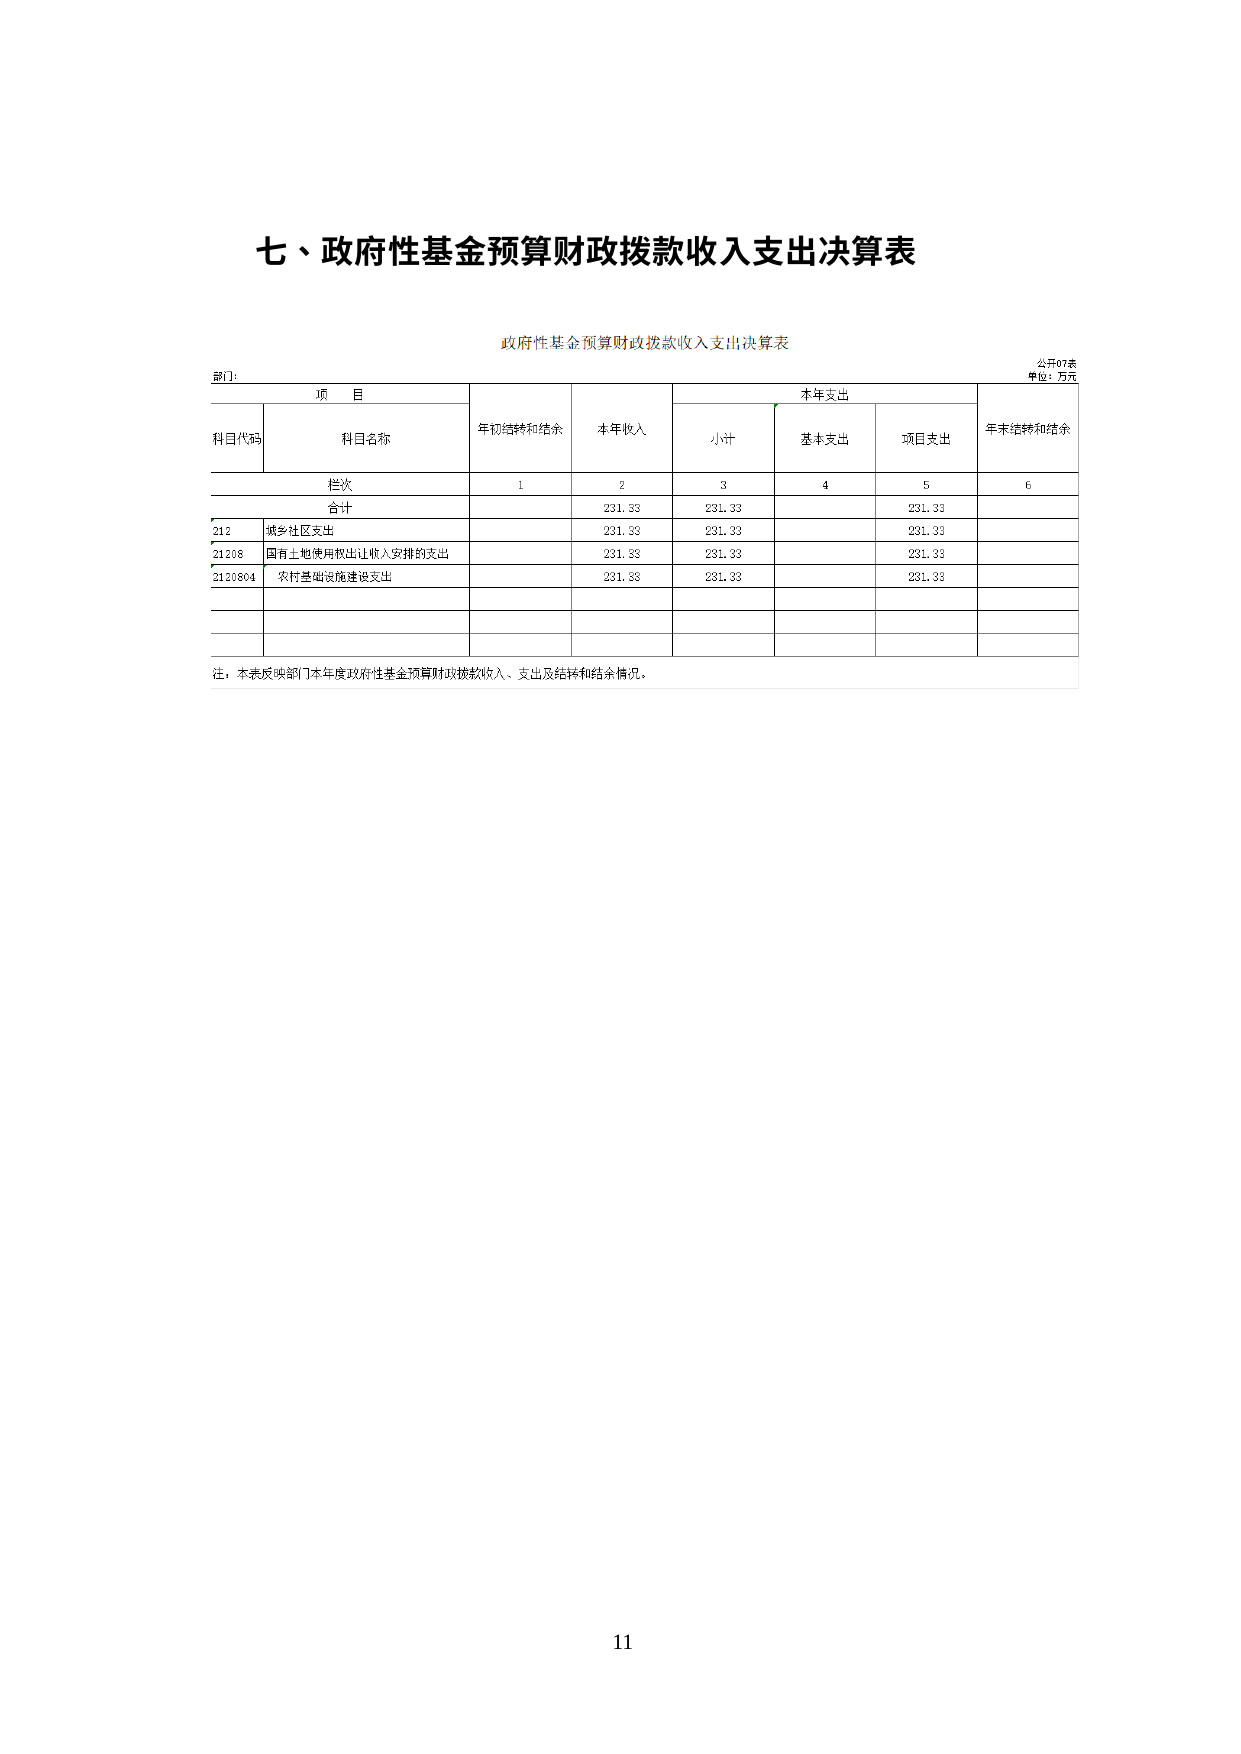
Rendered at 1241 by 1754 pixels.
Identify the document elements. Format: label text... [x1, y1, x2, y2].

picture [211, 326, 1079, 689]
text 七、政府性基金预算财政拨款收入支出决算表 [255, 231, 1054, 271]
